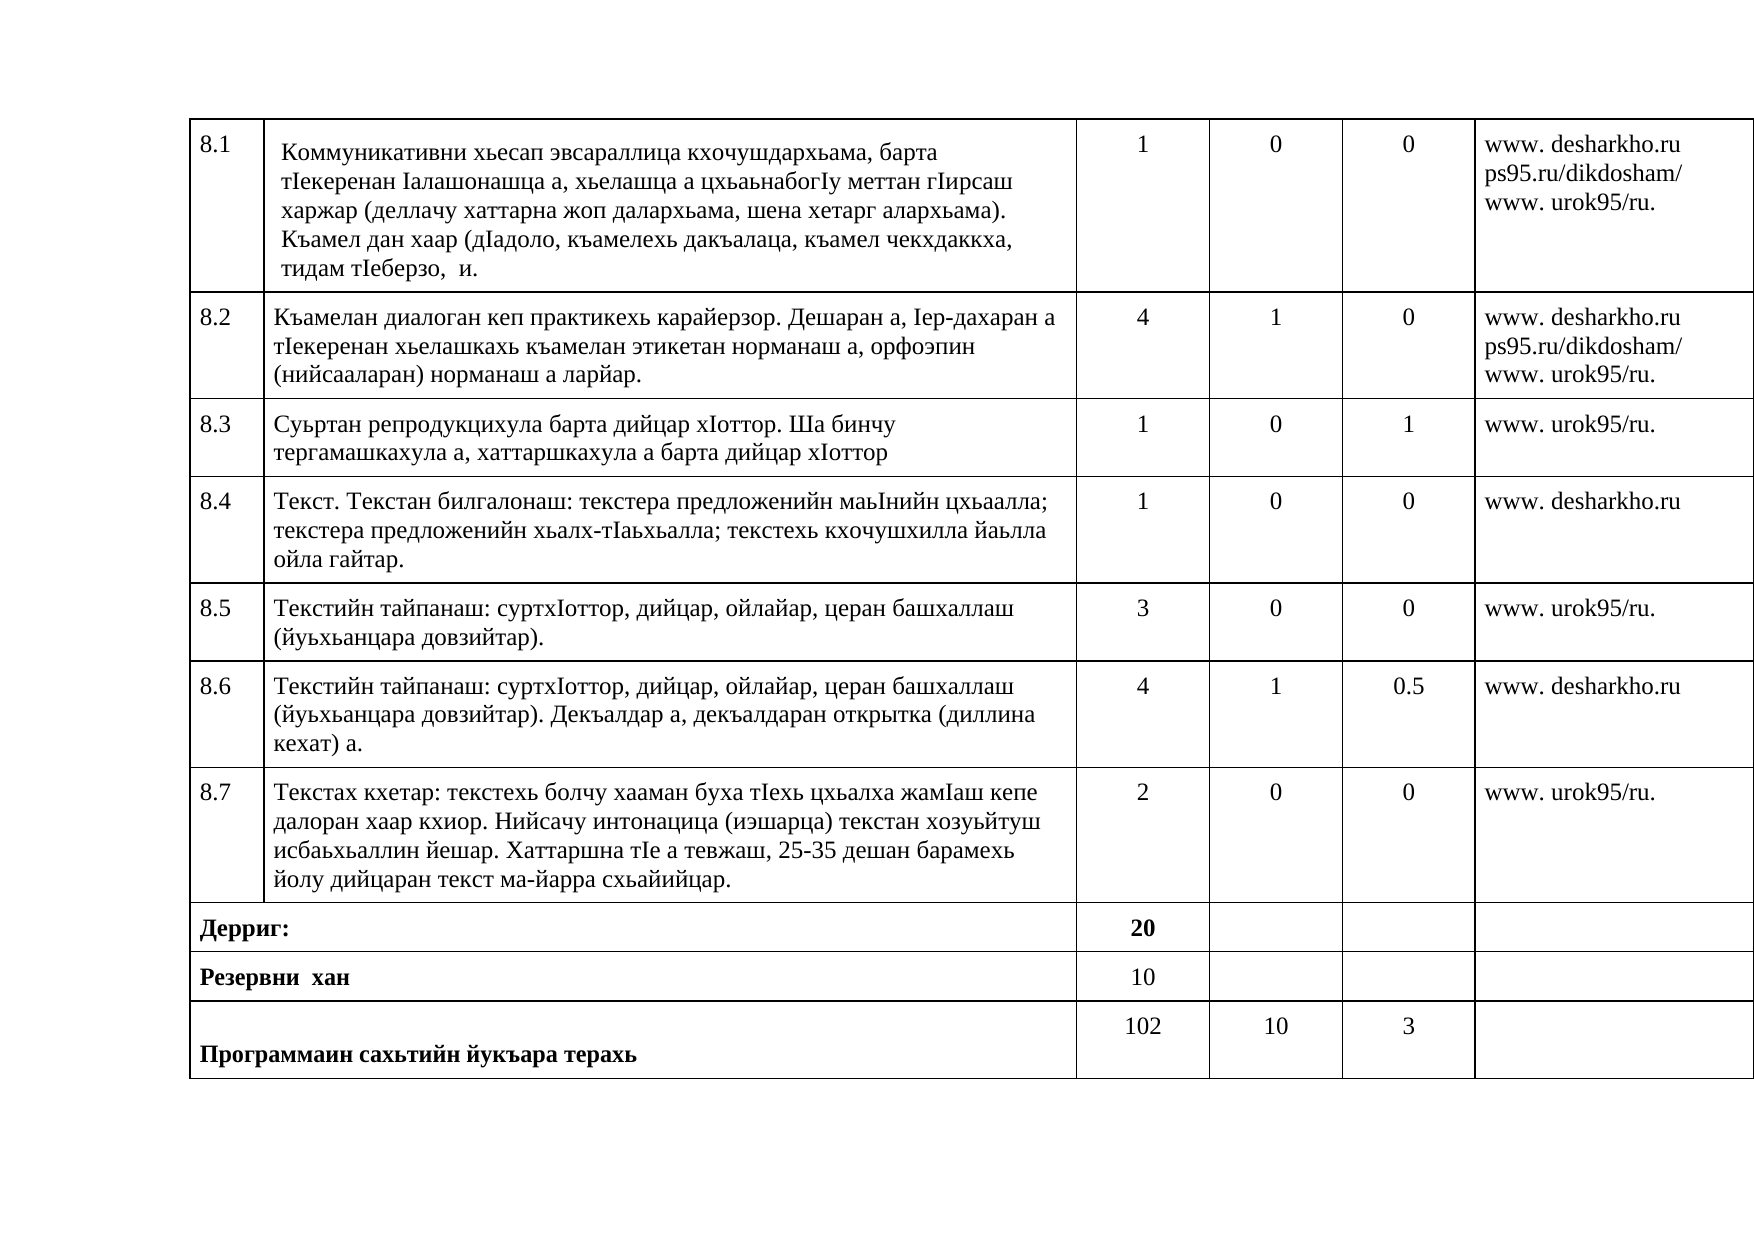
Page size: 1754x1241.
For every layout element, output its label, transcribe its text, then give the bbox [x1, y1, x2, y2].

table_cell 0 [1343, 584, 1474, 660]
table_cell Текстийн тайпанаш: суртхӀоттор, дийцар, ойлайар, церан башхаллаш (йуьхьанцара довзийтар). Декъалдар а, декъалдаран открытка (диллина кехат) а. [265, 662, 1076, 766]
table_cell 0.5 [1343, 662, 1474, 766]
table_cell 8.3 [191, 399, 263, 476]
table_cell www. desharkho.ru [1476, 477, 1753, 582]
table_cell [1210, 952, 1342, 1000]
table_cell Резервни хан [191, 952, 1076, 1000]
table_cell Текст. Текстан билгалонаш: текстера предложенийн маьӀнийн цхьаалла; текстера предложенийн хьалх-тӀаьхьалла; текстехь кхочушхилла йаьлла ойла гайтар. [265, 477, 1076, 582]
table_cell www. urok95/ru. [1476, 399, 1753, 476]
table_cell 0 [1343, 293, 1474, 398]
table_cell 102 [1077, 1002, 1209, 1078]
table_cell 8.2 [191, 293, 263, 398]
table_cell www. desharkho.ru ps95.ru/dikdosham/ www. urok95/ru. [1476, 293, 1753, 398]
table_cell 8.1 [191, 120, 263, 291]
table_cell www. desharkho.ru [1476, 662, 1753, 766]
table_cell 1 [1210, 293, 1342, 398]
table_cell 1 [1343, 399, 1474, 476]
table_cell www. desharkho.ru ps95.ru/dikdosham/ www. urok95/ru. [1476, 120, 1753, 291]
table_cell 0 [1210, 477, 1342, 582]
table_cell 0 [1210, 120, 1342, 291]
table_cell 1 [1210, 662, 1342, 766]
table_cell www. urok95/ru. [1476, 768, 1753, 902]
table_cell 4 [1077, 662, 1209, 766]
table_cell 0 [1210, 399, 1342, 476]
table_cell [1343, 952, 1474, 1000]
table_cell [1476, 903, 1753, 951]
table_cell Къамелан диалоган кеп практикехь карайерзор. Дешаран а, Ӏер-дахаран а тӀекеренан хьелашкахь къамелан этикетан норманаш а, орфоэпин (нийсааларан) норманаш а ларйар. [265, 293, 1076, 398]
table_cell Текстах кхетар: текстехь болчу хааман буха тӀехь цхьалха жамӀаш кепе далоран хаар кхиор. Нийсачу интонацица (иэшарца) текстан хозуьйтуш исбаьхьаллин йешар. Хаттаршна тӀе а тевжаш, 25-35 дешан барамехь йолу дийцаран текст ма-йарра схьайийцар. [265, 768, 1076, 902]
table_cell 1 [1077, 477, 1209, 582]
table_cell 8.6 [191, 662, 263, 766]
table_cell 4 [1077, 293, 1209, 398]
table_cell 3 [1343, 1002, 1474, 1078]
table_cell Программаин сахьтийн йукъара терахь [191, 1002, 1076, 1078]
table_cell 8.4 [191, 477, 263, 582]
table_cell Дерриг: [191, 903, 1076, 951]
table_cell 10 [1210, 1002, 1342, 1078]
table_cell 20 [1077, 903, 1209, 951]
table_cell [1210, 903, 1342, 951]
table_cell 0 [1210, 768, 1342, 902]
table_cell 3 [1077, 584, 1209, 660]
table_cell 0 [1343, 768, 1474, 902]
table_cell 10 [1077, 952, 1209, 1000]
table_cell 8.5 [191, 584, 263, 660]
table_cell 0 [1210, 584, 1342, 660]
table_cell [1476, 952, 1753, 1000]
table_cell www. urok95/ru. [1476, 584, 1753, 660]
table_cell 8.7 [191, 768, 263, 902]
table_cell [1343, 903, 1474, 951]
table_cell Коммуникативни хьесап эвсараллица кхочушдархьама, барта тӀекеренан Ӏалашонашца а, хьелашца а цхьаьнабогӀу меттан гӀирсаш харжар (деллачу хаттарна жоп далархьама, шена хетарг алархьама). Къамел дан хаар (дӀадоло, къамелехь дакъалаца, къамел чекхдаккха, тидам тӀеберзо, и. [265, 120, 1076, 291]
table_cell 2 [1077, 768, 1209, 902]
table_cell Текстийн тайпанаш: суртхӀоттор, дийцар, ойлайар, церан башхаллаш (йуьхьанцара довзийтар). [265, 584, 1076, 660]
table_cell 0 [1343, 120, 1474, 291]
table_cell 0 [1343, 477, 1474, 582]
table_cell Суьртан репродукцихула барта дийцар хӀоттор. Ша бинчу тергамашкахула а, хаттаршкахула а барта дийцар хӀоттор [265, 399, 1076, 476]
table_cell 1 [1077, 120, 1209, 291]
table_cell [1476, 1002, 1753, 1078]
table_cell 1 [1077, 399, 1209, 476]
